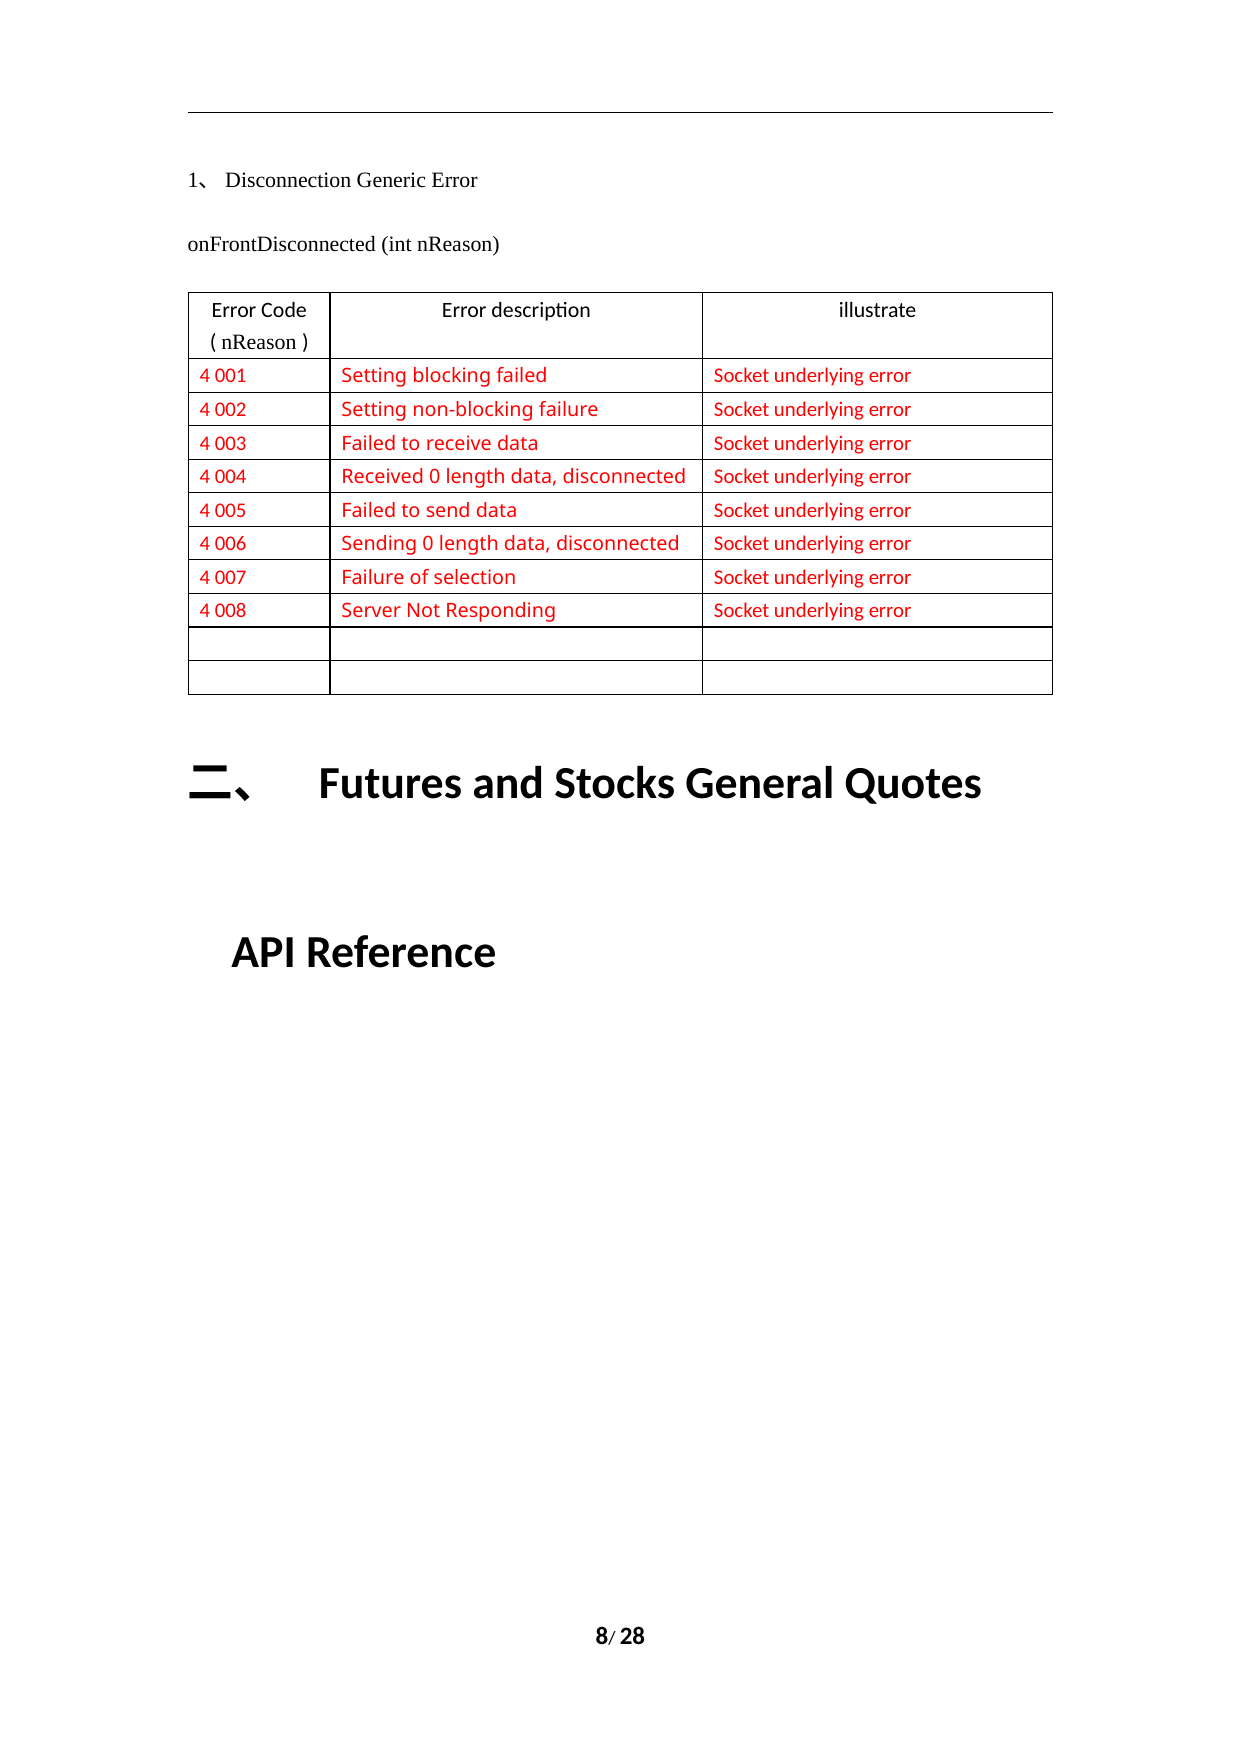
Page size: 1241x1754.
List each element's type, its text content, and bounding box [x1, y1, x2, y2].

table_cell Failure of selection [331, 560, 702, 593]
table_cell 4 003 [189, 426, 329, 459]
table_cell 4 005 [189, 493, 329, 526]
text onFrontDisconnected (int nReason) [187, 227, 1053, 259]
table_cell Setting non-blocking failure [331, 393, 702, 425]
table_cell Setting blocking failed [331, 359, 702, 392]
table_cell Socket underlying error [703, 460, 1052, 492]
table_cell 4 004 [189, 460, 329, 492]
table_cell Socket underlying error [703, 359, 1052, 392]
table_cell 4 001 [189, 359, 329, 392]
table_cell Socket underlying error [703, 560, 1052, 593]
table_cell Sending 0 length data, disconnected [331, 527, 702, 559]
table_cell Socket underlying error [703, 426, 1052, 459]
table_cell Socket underlying error [703, 393, 1052, 425]
table_cell 4 007 [189, 560, 329, 593]
table_cell [331, 628, 702, 660]
table_header Error description [331, 293, 702, 358]
table_cell Failed to send data [331, 493, 702, 526]
table_cell 4 002 [189, 393, 329, 425]
subtitle Futures and Stocks General Quotes API Reference [187, 730, 1053, 983]
table_cell Failed to receive data [331, 426, 702, 459]
table_cell Socket underlying error [703, 493, 1052, 526]
table_cell Server Not Responding [331, 594, 702, 626]
table_cell 4 008 [189, 594, 329, 626]
table_cell [331, 661, 702, 693]
table_cell Received 0 length data, disconnected [331, 460, 702, 492]
table_cell [703, 661, 1052, 693]
list Disconnection Generic Error [187, 162, 1053, 194]
table_cell [189, 661, 329, 693]
table_cell Socket underlying error [703, 527, 1052, 559]
table_cell [189, 628, 329, 660]
table_cell Socket underlying error [703, 594, 1052, 626]
table_header illustrate [703, 293, 1052, 358]
table_cell [703, 628, 1052, 660]
table_header Error Code ( nReason ) [189, 293, 329, 358]
table_cell 4 006 [189, 527, 329, 559]
